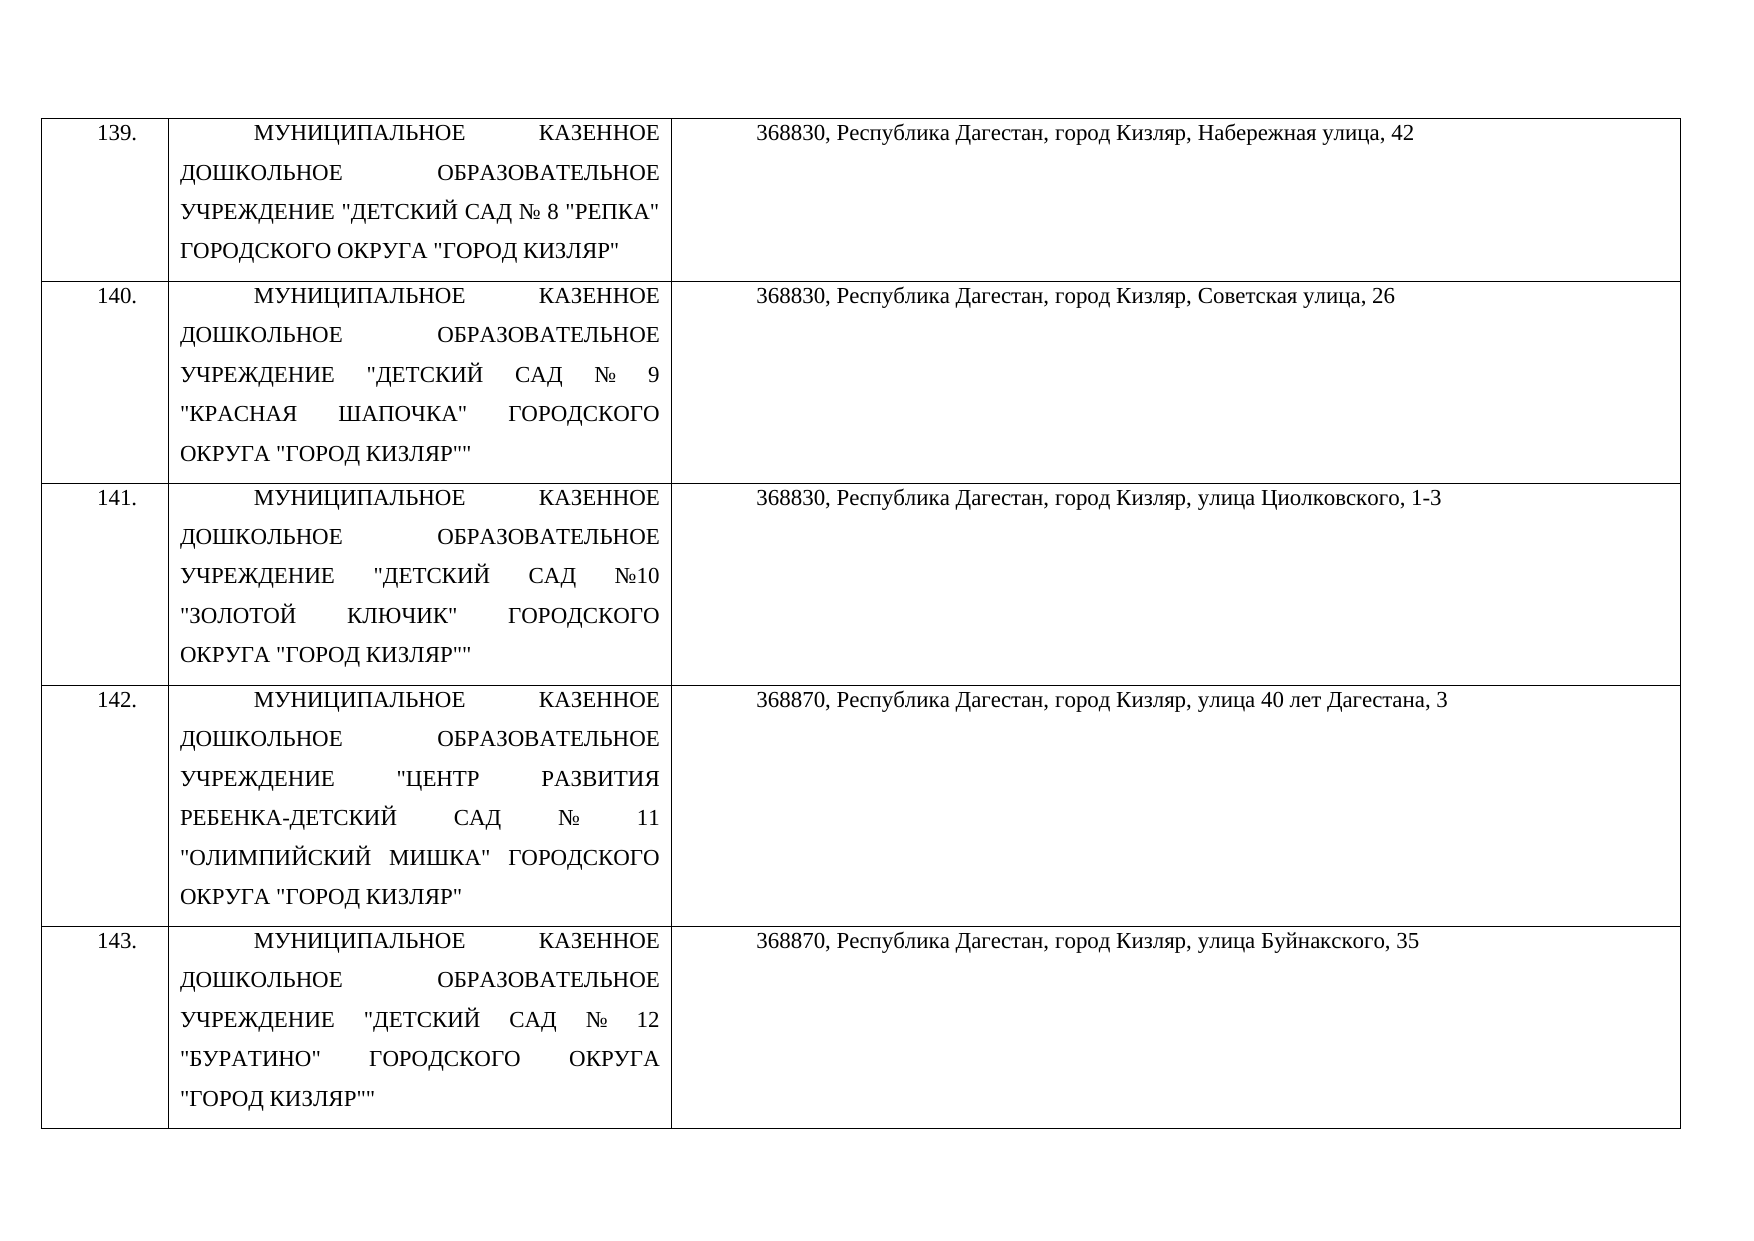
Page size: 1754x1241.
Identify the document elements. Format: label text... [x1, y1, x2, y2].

table_cell [42, 686, 168, 926]
table_cell [42, 927, 168, 1128]
table_cell МУНИЦИПАЛЬНОЕ КАЗЕННОЕ ДОШКОЛЬНОЕ ОБРАЗОВАТЕЛЬНОЕ УЧРЕЖДЕНИЕ "ДЕТСКИЙ САД № 9 "КРАСНАЯ ШАПОЧКА" ГОРОДСКОГО ОКРУГА "ГОРОД КИЗЛЯР"" [169, 282, 671, 483]
table_cell 368830, Республика Дагестан, город Кизляр, улица Циолковского, 1-3 [672, 484, 1680, 684]
table_cell 368830, Республика Дагестан, город Кизляр, Советская улица, 26 [672, 282, 1680, 483]
table_cell 368830, Республика Дагестан, город Кизляр, Набережная улица, 42 [672, 119, 1680, 281]
table_cell МУНИЦИПАЛЬНОЕ КАЗЕННОЕ ДОШКОЛЬНОЕ ОБРАЗОВАТЕЛЬНОЕ УЧРЕЖДЕНИЕ "ДЕТСКИЙ САД № 12 "БУРАТИНО" ГОРОДСКОГО ОКРУГА "ГОРОД КИЗЛЯР"" [169, 927, 671, 1128]
table_cell [42, 119, 168, 281]
table_cell МУНИЦИПАЛЬНОЕ КАЗЕННОЕ ДОШКОЛЬНОЕ ОБРАЗОВАТЕЛЬНОЕ УЧРЕЖДЕНИЕ "ЦЕНТР РАЗВИТИЯ РЕБЕНКА-ДЕТСКИЙ САД № 11 "ОЛИМПИЙСКИЙ МИШКА" ГОРОДСКОГО ОКРУГА "ГОРОД КИЗЛЯР" [169, 686, 671, 926]
table_cell [42, 282, 168, 483]
table_cell [42, 484, 168, 684]
table_cell 368870, Республика Дагестан, город Кизляр, улица Буйнакского, 35 [672, 927, 1680, 1128]
table_cell 368870, Республика Дагестан, город Кизляр, улица 40 лет Дагестана, 3 [672, 686, 1680, 926]
table_cell МУНИЦИПАЛЬНОЕ КАЗЕННОЕ ДОШКОЛЬНОЕ ОБРАЗОВАТЕЛЬНОЕ УЧРЕЖДЕНИЕ "ДЕТСКИЙ САД №10 "ЗОЛОТОЙ КЛЮЧИК" ГОРОДСКОГО ОКРУГА "ГОРОД КИЗЛЯР"" [169, 484, 671, 684]
table_cell МУНИЦИПАЛЬНОЕ КАЗЕННОЕ ДОШКОЛЬНОЕ ОБРАЗОВАТЕЛЬНОЕ УЧРЕЖДЕНИЕ "ДЕТСКИЙ САД № 8 "РЕПКА" ГОРОДСКОГО ОКРУГА "ГОРОД КИЗЛЯР" [169, 119, 671, 281]
